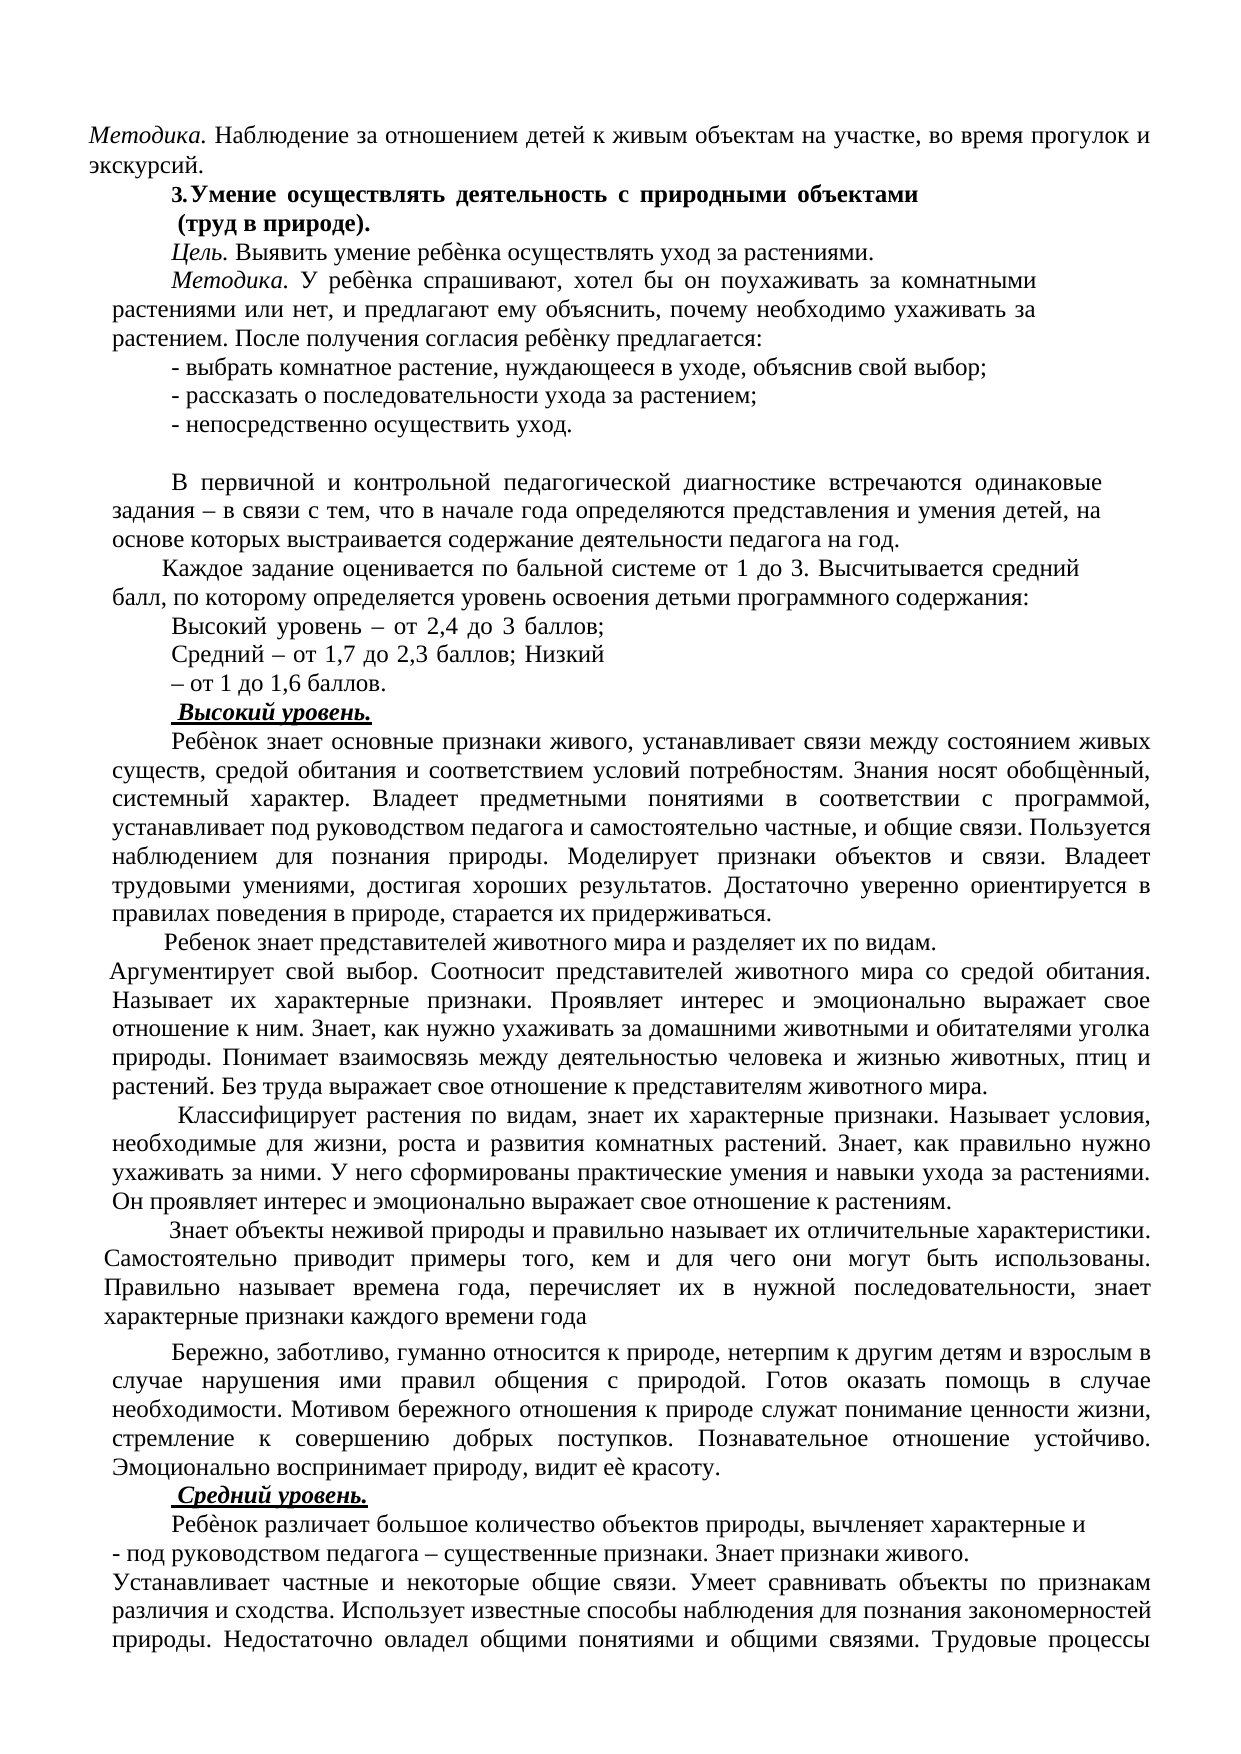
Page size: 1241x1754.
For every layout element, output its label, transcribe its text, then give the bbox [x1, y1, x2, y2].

text Цель. Выявить умение ребѐнка осуществлять уход за растениями. [171, 237, 1152, 266]
text В первичной и контрольной педагогической диагностике встречаются одинаковые задания – в связи с тем, что в начале года определяются представления и умения детей, на основе которых выстраивается содержание деятельности педагога на год. [112, 467, 1103, 553]
text Ребенок знает представителей животного мира и разделяет их по видам. [164, 927, 1152, 956]
text Аргументирует свой выбор. Соотносит представителей животного мира со средой обитания. Называет их характерные признаки. Проявляет интерес и эмоционально выражает свое отношение к ним. Знает, как нужно ухаживать за домашними животными и обитателями уголка природы. Понимает взаимосвязь между деятельностью человека и жизнью животных, птиц и растений. Без труда выражает свое отношение к представителям животного мира. [109, 956, 1152, 1100]
text Ребѐнок знает основные признаки живого, устанавливает связи между состоянием живых существ, средой обитания и соответствием условий потребностям. Знания носят обобщѐнный, системный характер. Владеет предметными понятиями в соответствии с программой, устанавливает под руководством педагога и самостоятельно частные, и общие связи. Пользуется наблюдением для познания природы. Моделирует признаки объектов и связи. Владеет трудовыми умениями, достигая хороших результатов. Достаточно уверенно ориентируется в правилах поведения в природе, старается их придерживаться. [112, 726, 1152, 927]
list рассказать о последовательности ухода за растением; [171, 381, 1152, 409]
list выбрать комнатное растение, нуждающееся в уходе, объяснив свой выбор; [171, 352, 1152, 381]
subtitle Высокий уровень. [171, 697, 1152, 726]
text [112, 1567, 1152, 1653]
text Знает объекты неживой природы и правильно называет их отличительные характеристики. Самостоятельно приводит примеры того, кем и для чего они могут быть использованы. Правильно называет времена года, перечисляет их в нужной последовательности, знает характерные признаки каждого времени года [103, 1215, 1152, 1330]
text Каждое задание оценивается по бальной системе от 1 до 3. Высчитывается средний балл, по которому определяется уровень освоения детьми программного содержания: [112, 553, 1081, 611]
subtitle Средний уровень. [171, 1481, 1152, 1509]
text Высокий уровень – от 2,4 до 3 баллов; Средний – от 1,7 до 2,3 баллов; Низкий – от 1 до 1,6 баллов. [171, 611, 605, 697]
text Методика. Наблюдение за отношением детей к живым объектам на участке, во время прогулок и экскурсий. [89, 118, 1152, 179]
text Ребѐнок различает большое количество объектов природы, вычленяет характерные и - под руководством педагога – существенные признаки. Знает признаки живого. [112, 1509, 1087, 1567]
text Классифицирует растения по видам, знает их характерные признаки. Называет условия, необходимые для жизни, роста и развития комнатных растений. Знает, как правильно нужно ухаживать за ними. У него сформированы практические умения и навыки ухода за растениями. Он проявляет интерес и эмоционально выражает свое отношение к растениям. [112, 1100, 1152, 1215]
text Методика. У ребѐнка спрашивают, хотел бы он поухаживать за комнатными растениями или нет, и предлагают ему объяснить, почему необходимо ухаживать за растением. После получения согласия ребѐнку предлагается: [112, 266, 1037, 352]
subtitle Умение осуществлять деятельность с природными объектами (труд в природе). [171, 180, 919, 237]
text Бережно, заботливо, гуманно относится к природе, нетерпим к другим детям и взрослым в случае нарушения ими правил общения с природой. Готов оказать помощь в случае необходимости. Мотивом бережного отношения к природе служат понимание ценности жизни, стремление к совершению добрых поступков. Познавательное отношение устойчиво. Эмоционально воспринимает природу, видит еѐ красоту. [112, 1337, 1152, 1480]
list непосредственно осуществить уход. [171, 409, 1152, 438]
